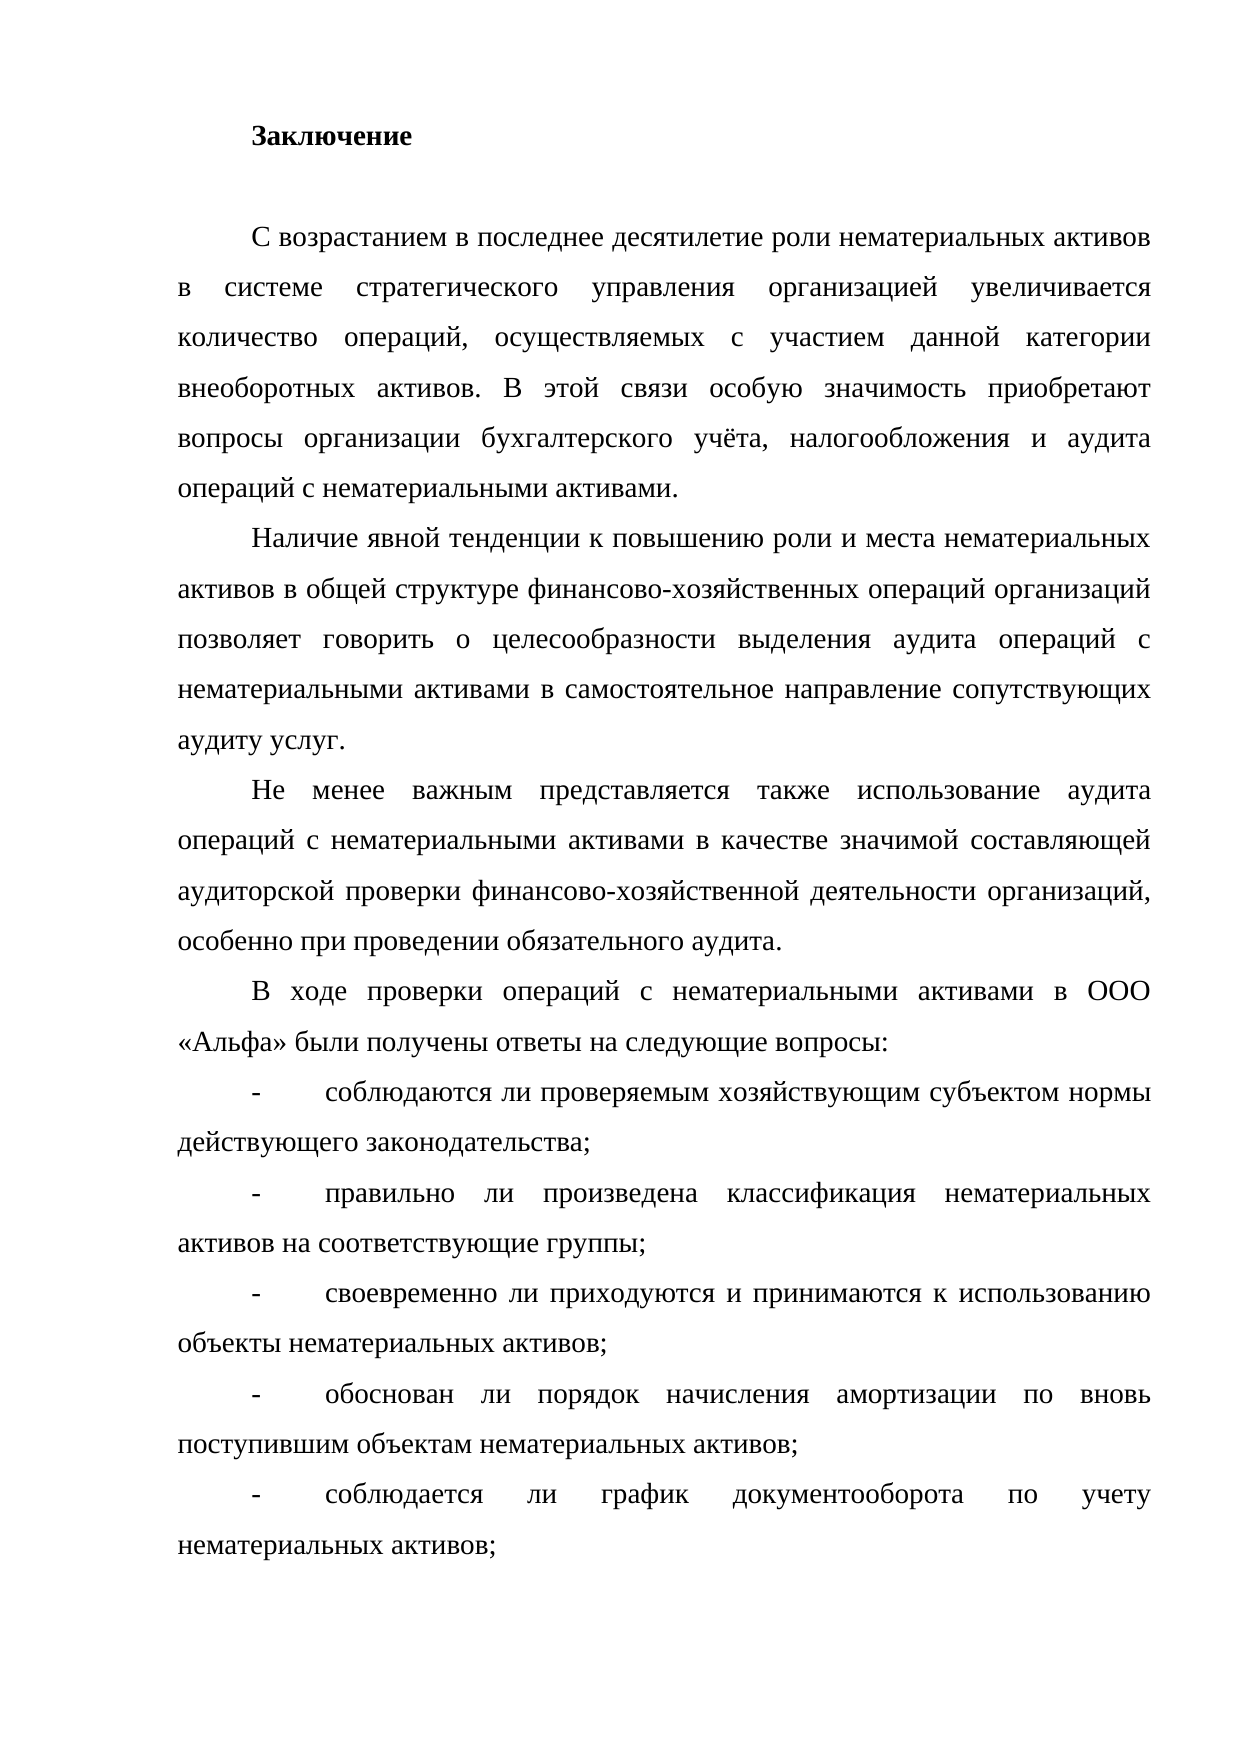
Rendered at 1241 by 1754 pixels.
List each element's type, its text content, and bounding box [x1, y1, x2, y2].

text С возрастанием в последнее десятилетие роли нематериальных активов в системе стратегического управления организацией увеличивается количество операций, осуществляемых с участием данной категории внеоборотных активов. В этой связи особую значимость приобретают вопросы организации бухгалтерского учёта, налогообложения и аудита операций с нематериальными активами. [177, 219, 1152, 504]
list правильно ли произведена классификация нематериальных активов на соответствующие группы; [177, 1175, 1152, 1258]
text Наличие явной тенденции к повышению роли и места нематериальных активов в общей структуре финансово-хозяйственных операций организаций позволяет говорить о целесообразности выделения аудита операций с нематериальными активами в самостоятельное направление сопутствующих аудиту услуг. [177, 521, 1152, 755]
text Не менее важным представляется также использование аудита операций с нематериальными активами в качестве значимой составляющей аудиторской проверки финансово-хозяйственной деятельности организаций, особенно при проведении обязательного аудита. [177, 772, 1152, 957]
text В ходе проверки операций с нематериальными активами в ООО «Альфа» были получены ответы на следующие вопросы: [177, 973, 1152, 1057]
list обоснован ли порядок начисления амортизации по вновь поступившим объектам нематериальных активов; [177, 1376, 1152, 1460]
list соблюдаются ли проверяемым хозяйствующим субъектом нормы действующего законодательства; [177, 1074, 1152, 1158]
text Заключение [177, 118, 1152, 152]
list соблюдается ли график документооборота по учету нематериальных активов; [177, 1477, 1152, 1560]
list своевременно ли приходуются и принимаются к использованию объекты нематериальных активов; [177, 1275, 1152, 1359]
